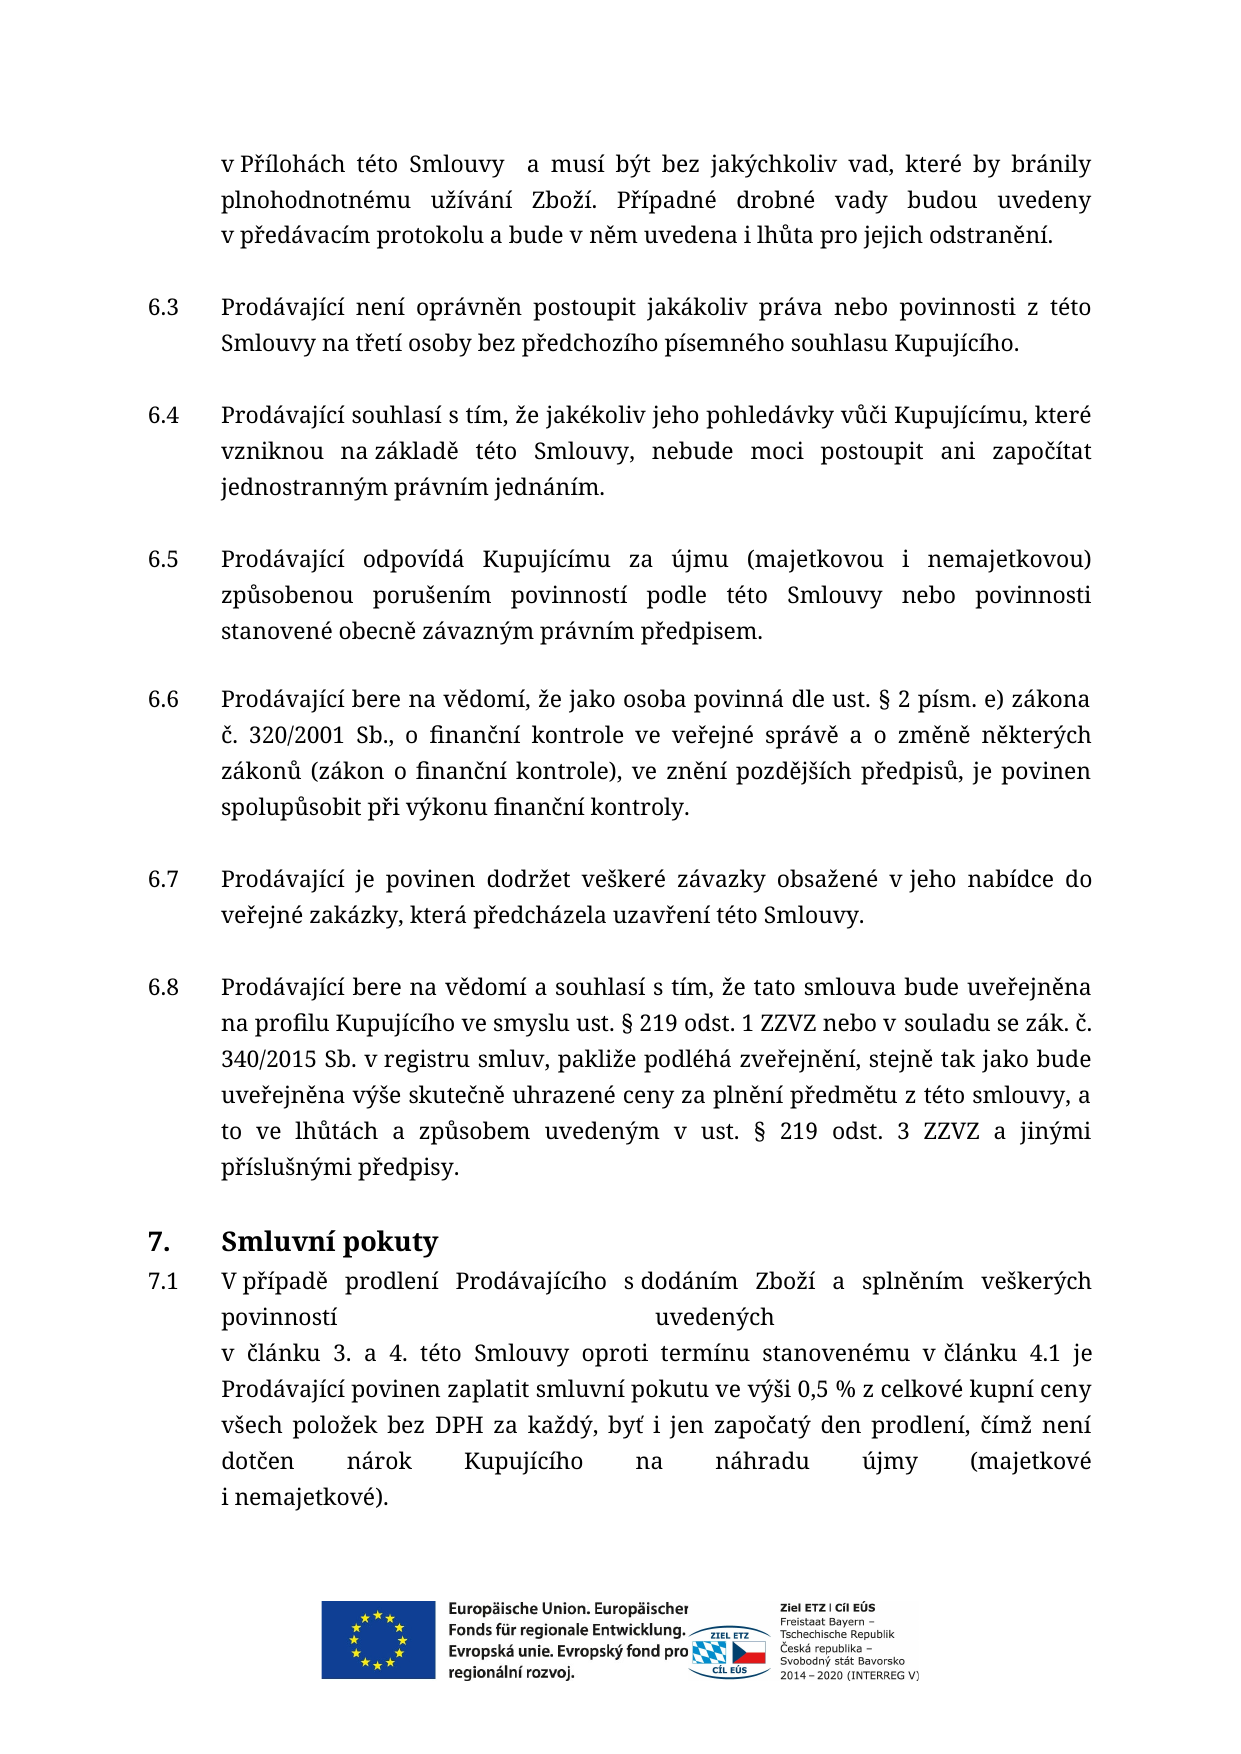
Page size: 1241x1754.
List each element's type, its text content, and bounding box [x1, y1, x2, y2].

text 7. Smluvní pokuty [148, 1222, 1093, 1259]
text 6.6 Prodávající bere na vědomí, že jako osoba povinná dle ust. § 2 písm. e) zákona č. 320/2001 Sb., o finanční kontrole ve veřejné správě a o změně některých zákonů (zákon o finanční kontrole), ve znění pozdějších předpisů, je povinen spolupůsobit při výkonu finanční kontroly. [148, 683, 1093, 822]
text 6.8 Prodávající bere na vědomí a souhlasí s tím, že tato smlouva bude uveřejněna na profilu Kupujícího ve smyslu ust. § 219 odst. 1 ZZVZ nebo v souladu se zák. č. 340/2015 Sb. v registru smluv, pakliže podléhá zveřejnění, stejně tak jako bude uveřejněna výše skutečně uhrazené ceny za plnění předmětu z této smlouvy, a to ve lhůtách a způsobem uvedeným v ust. § 219 odst. 3 ZZVZ a jinými příslušnými předpisy. [148, 971, 1093, 1182]
text 6.5 Prodávající odpovídá Kupujícímu za újmu (majetkovou i nemajetkovou) způsobenou porušením povinností podle této Smlouvy nebo povinnosti stanovené obecně závazným právním předpisem. [148, 543, 1093, 646]
text 6.3 Prodávající není oprávněn postoupit jakákoliv práva nebo povinnosti z této Smlouvy na třetí osoby bez předchozího písemného souhlasu Kupujícího. [148, 291, 1093, 358]
text 7.1 V případě prodlení Prodávajícího s dodáním Zboží a splněním veškerých povinností uvedených v článku 3. a 4. této Smlouvy oproti termínu stanovenému v článku 4.1 je Prodávající povinen zaplatit smluvní pokutu ve výši 0,5 % z celkové kupní ceny všech položek bez DPH za každý, byť i jen započatý den prodlení, čímž není dotčen nárok Kupujícího na náhradu újmy (majetkové i nemajetkové). [148, 1265, 1093, 1512]
picture [321, 1601, 919, 1681]
text 6.7 Prodávající je povinen dodržet veškeré závazky obsažené v jeho nabídce do veřejné zakázky, která předcházela uzavření této Smlouvy. [148, 863, 1093, 930]
text 6.4 Prodávající souhlasí s tím, že jakékoliv jeho pohledávky vůči Kupujícímu, které vzniknou na základě této Smlouvy, nebude moci postoupit ani započítat jednostranným právním jednáním. [148, 399, 1093, 502]
